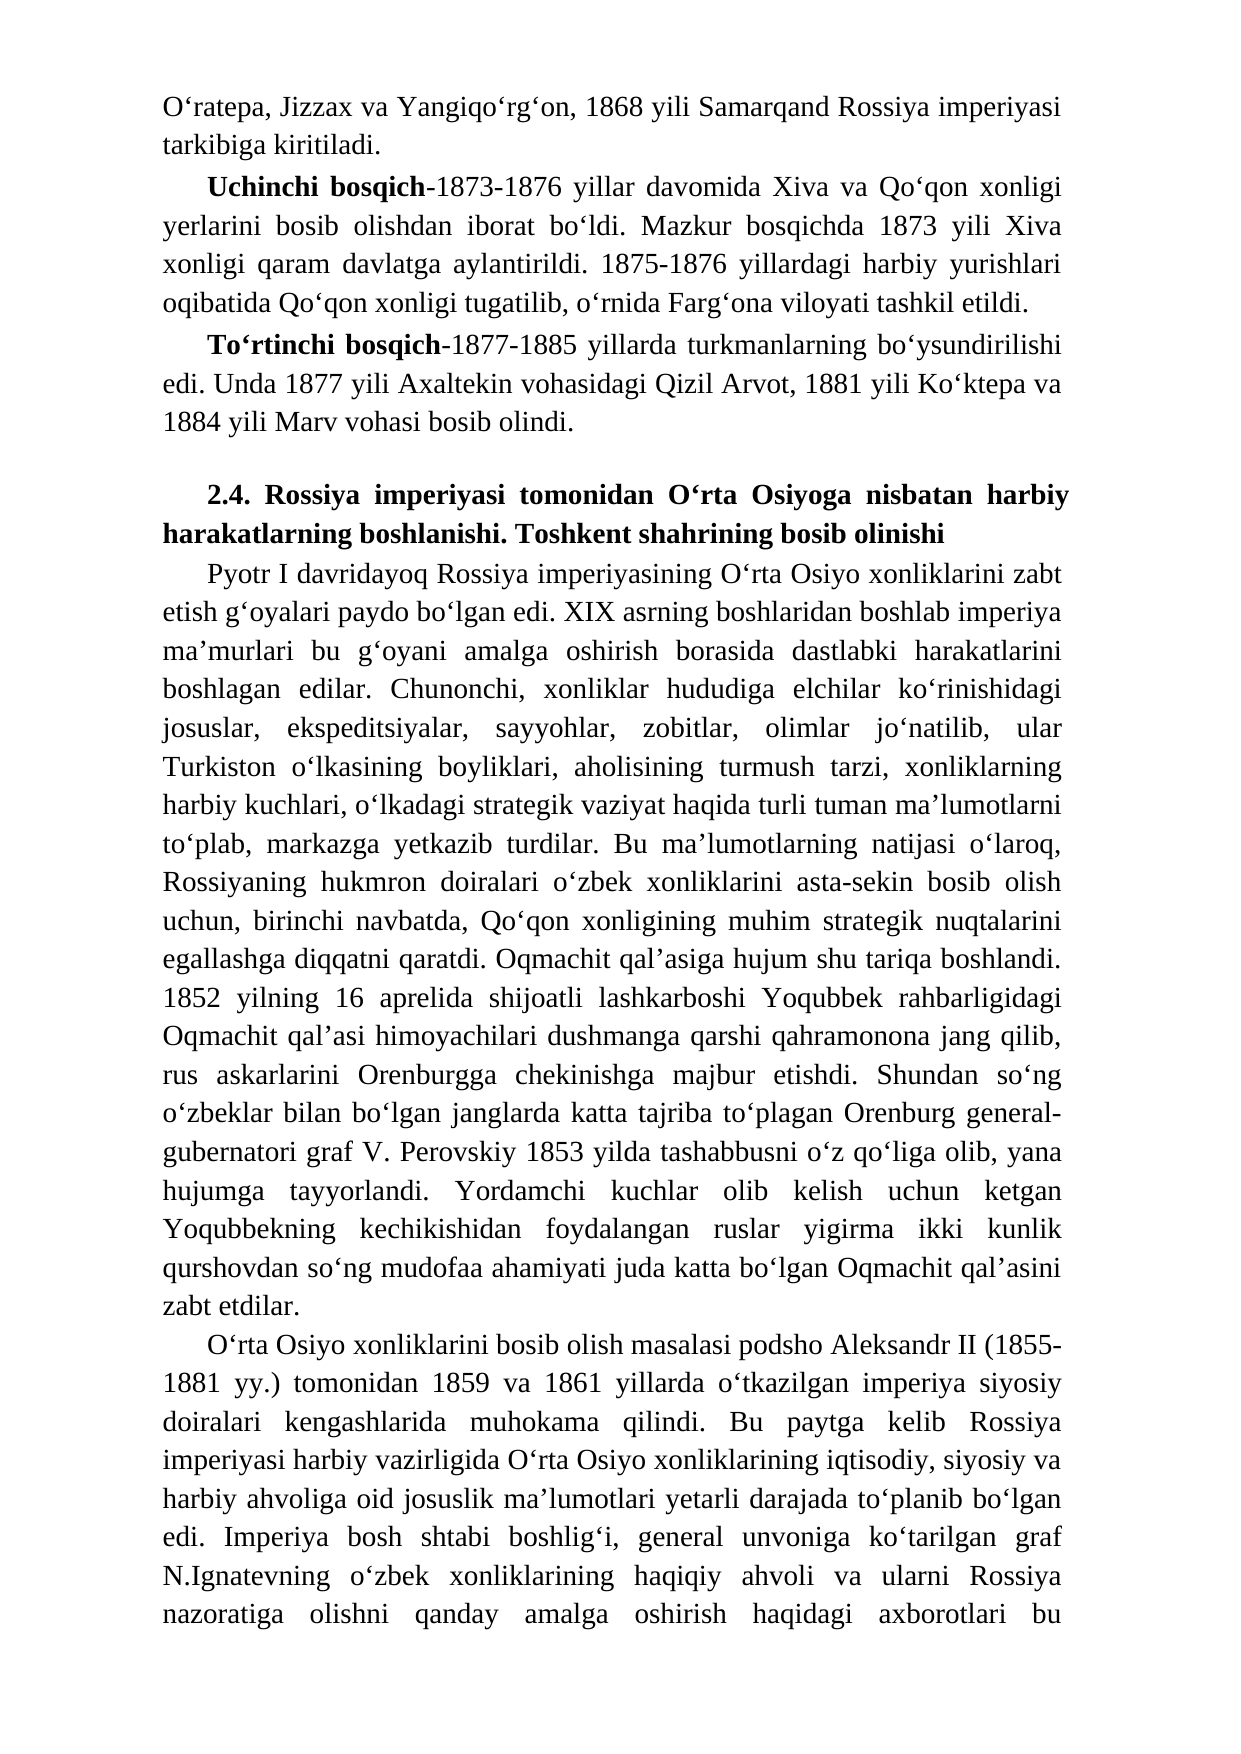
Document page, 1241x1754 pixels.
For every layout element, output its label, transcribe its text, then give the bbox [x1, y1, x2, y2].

text Pyotr I davridayoq Rossiya imperiyasining O‘rta Osiyo xonliklarini zabt etish g‘oyalari paydo bo‘lgan edi. XIX asrning boshlaridan boshlab imperiya ma’murlari bu g‘oyani amalga oshirish borasida dastlabki harakatlarini boshlagan edilar. Chunonchi, xonliklar hududiga elchilar ko‘rinishidagi josuslar, ekspeditsiyalar, sayyohlar, zobitlar, olimlar jo‘natilib, ular Turkiston o‘lkasining boyliklari, aholisining turmush tarzi, xonliklarning harbiy kuchlari, o‘lkadagi strategik vaziyat haqida turli tuman ma’lumotlarni to‘plab, markazga yetkazib turdilar. Bu ma’lumotlarning natijasi o‘laroq, Rossiyaning hukmron doiralari o‘zbek xonliklarini asta-sekin bosib olish uchun, birinchi navbatda, Qo‘qon xonligining muhim strategik nuqtalarini egallashga diqqatni qaratdi. Oqmachit qal’asiga hujum shu tariqa boshlandi. 1852 yilning 16 aprelida shijoatli lashkarboshi Yoqubbek rahbarligidagi Oqmachit qal’asi himoyachilari dushmanga qarshi qahramonona jang qilib, rus askarlarini Orenburgga chekinishga majbur etishdi. Shundan so‘ng o‘zbeklar bilan bo‘lgan janglarda katta tajriba to‘plagan Orenburg general-gubernatori graf V. Perovskiy 1853 yilda tashabbusni o‘z qo‘liga olib, yana hujumga tayyorlandi. Yordamchi kuchlar olib kelish uchun ketgan Yoqubbekning kechikishidan foydalangan ruslar yigirma ikki kunlik qurshovdan so‘ng mudofaa ahamiyati juda katta bo‘lgan Oqmachit qal’asini zabt etdilar. [162, 556, 1062, 1322]
text 2.4. Rossiya imperiyasi tomonidan O‘rta Osiyoga nisbatan harbiy harakatlarning boshlanishi. Toshkent shahrining bosib olinishi [162, 477, 1070, 549]
text Uchinchi bosqich-1873-1876 yillar davomida Xiva va Qo‘qon xonligi yerlarini bosib olishdan iborat bo‘ldi. Mazkur bosqichda 1873 yili Xiva xonligi qaram davlatga aylantirildi. 1875-1876 yillardagi harbiy yurishlari oqibatida Qo‘qon xonligi tugatilib, o‘rnida Farg‘ona viloyati tashkil etildi. [162, 169, 1062, 319]
text To‘rtinchi bosqich-1877-1885 yillarda turkmanlarning bo‘ysundirilishi edi. Unda 1877 yili Axaltekin vohasidagi Qizil Arvot, 1881 yili Ko‘ktepa va 1884 yili Marv vohasi bosib olindi. [162, 327, 1062, 438]
